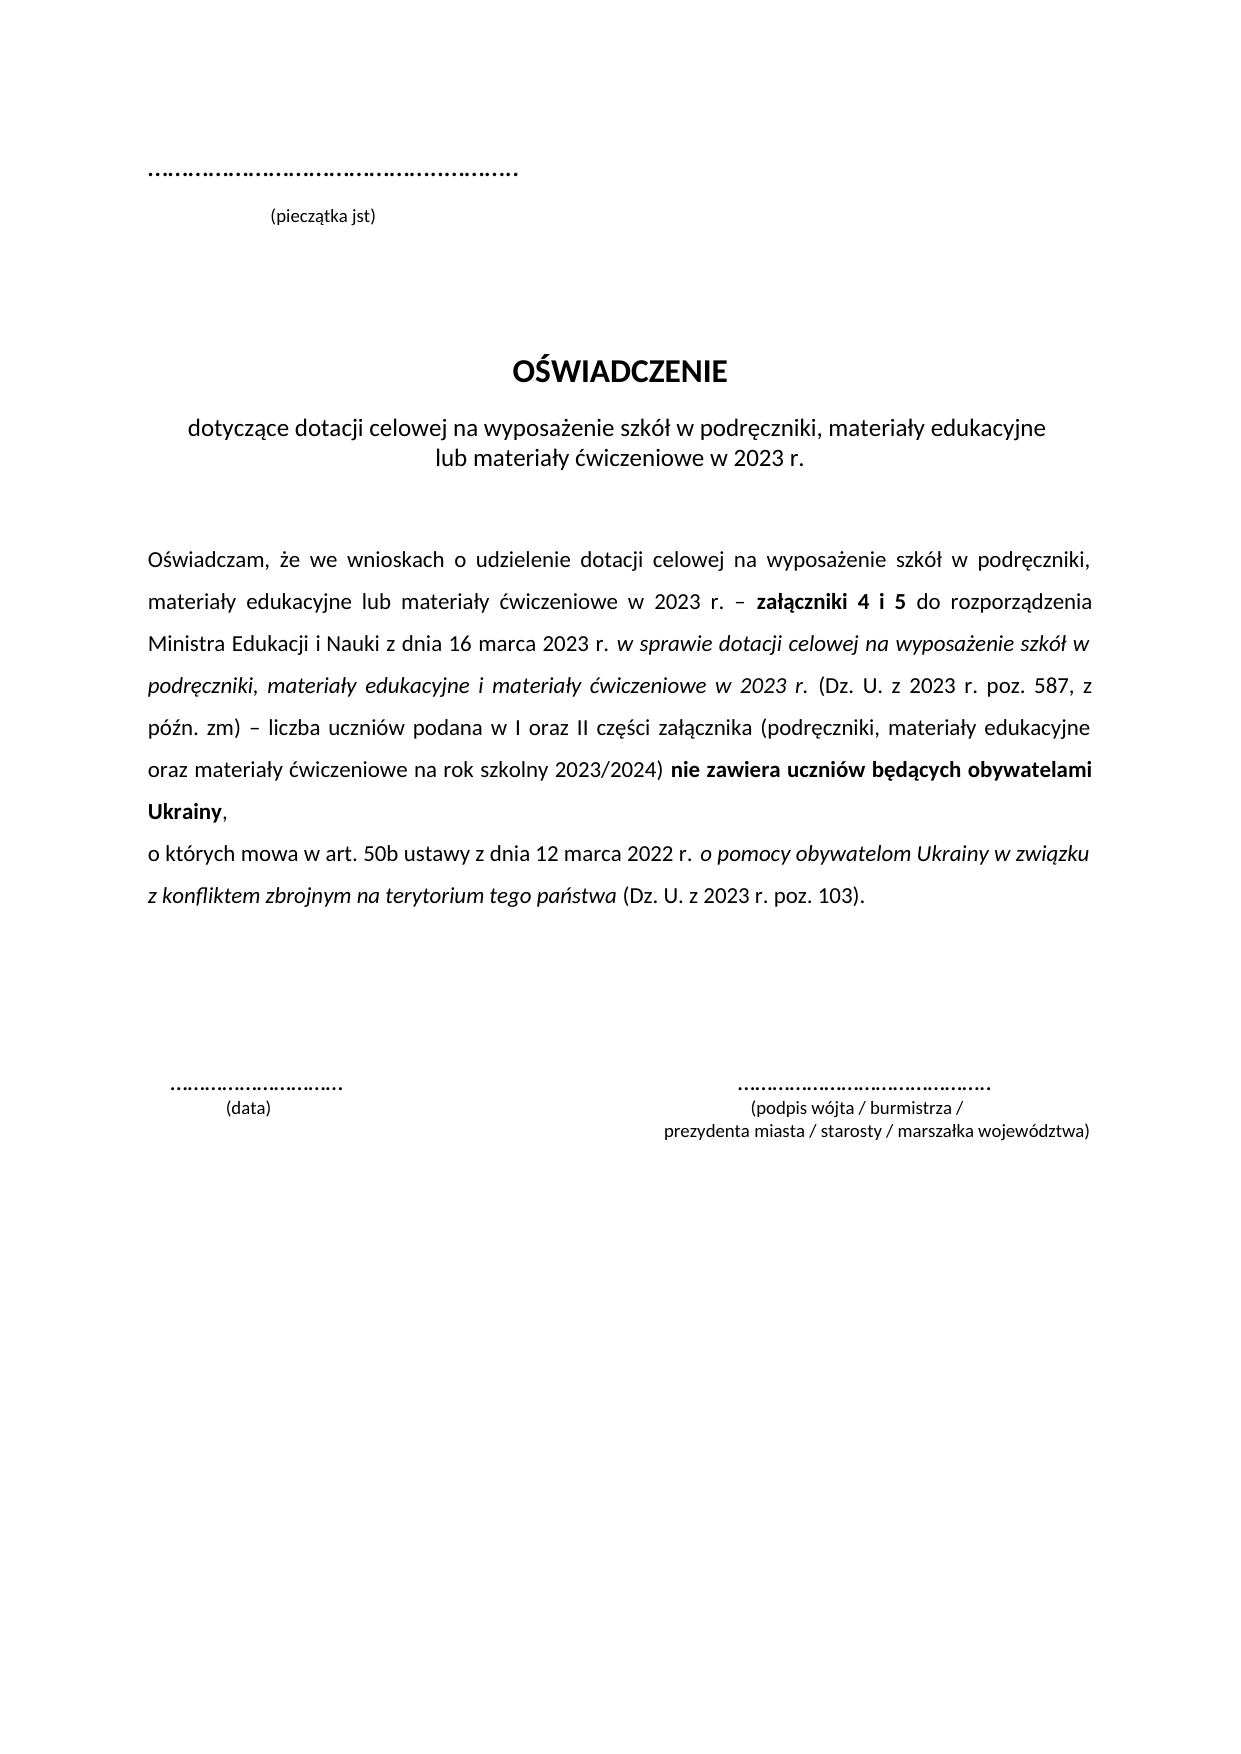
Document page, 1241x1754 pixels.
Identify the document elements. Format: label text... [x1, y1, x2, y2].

text ……………………………………..……….. [148, 148, 1093, 183]
text OŚWIADCZENIE [148, 350, 1093, 391]
text ………………………… …………………………………….. [148, 1066, 1093, 1096]
text (pieczątka jst) [148, 204, 1093, 227]
text dotyczące dotacji celowej na wyposażenie szkół w podręczniki, materiały edukacyjne lub materiały ćwiczeniowe w 2023 r. [148, 412, 1093, 473]
text (data) (podpis wójta / burmistrza / prezydenta miasta / starosty / marszałka województwa) [148, 1096, 1093, 1142]
text Oświadczam, że we wnioskach o udzielenie dotacji celowej na wyposażenie szkół w podręczniki, materiały edukacyjne lub materiały ćwiczeniowe w 2023 r. – załączniki 4 i 5 do rozporządzenia Ministra Edukacji i Nauki z dnia 16 marca 2023 r. w sprawie dotacji celowej na wyposażenie szkół w podręczniki, materiały edukacyjne i materiały ćwiczeniowe w 2023 r. (Dz. U. z 2023 r. poz. 587, z późn. zm) – liczba uczniów podana w I oraz II części załącznika (podręczniki, materiały edukacyjne oraz materiały ćwiczeniowe na rok szkolny 2023/2024) nie zawiera uczniów będących obywatelami Ukrainy, o których mowa w art. 50b ustawy z dnia 12 marca 2022 r. o pomocy obywatelom Ukrainy w związku z konfliktem zbrojnym na terytorium tego państwa (Dz. U. z 2023 r. poz. 103). [148, 545, 1093, 909]
